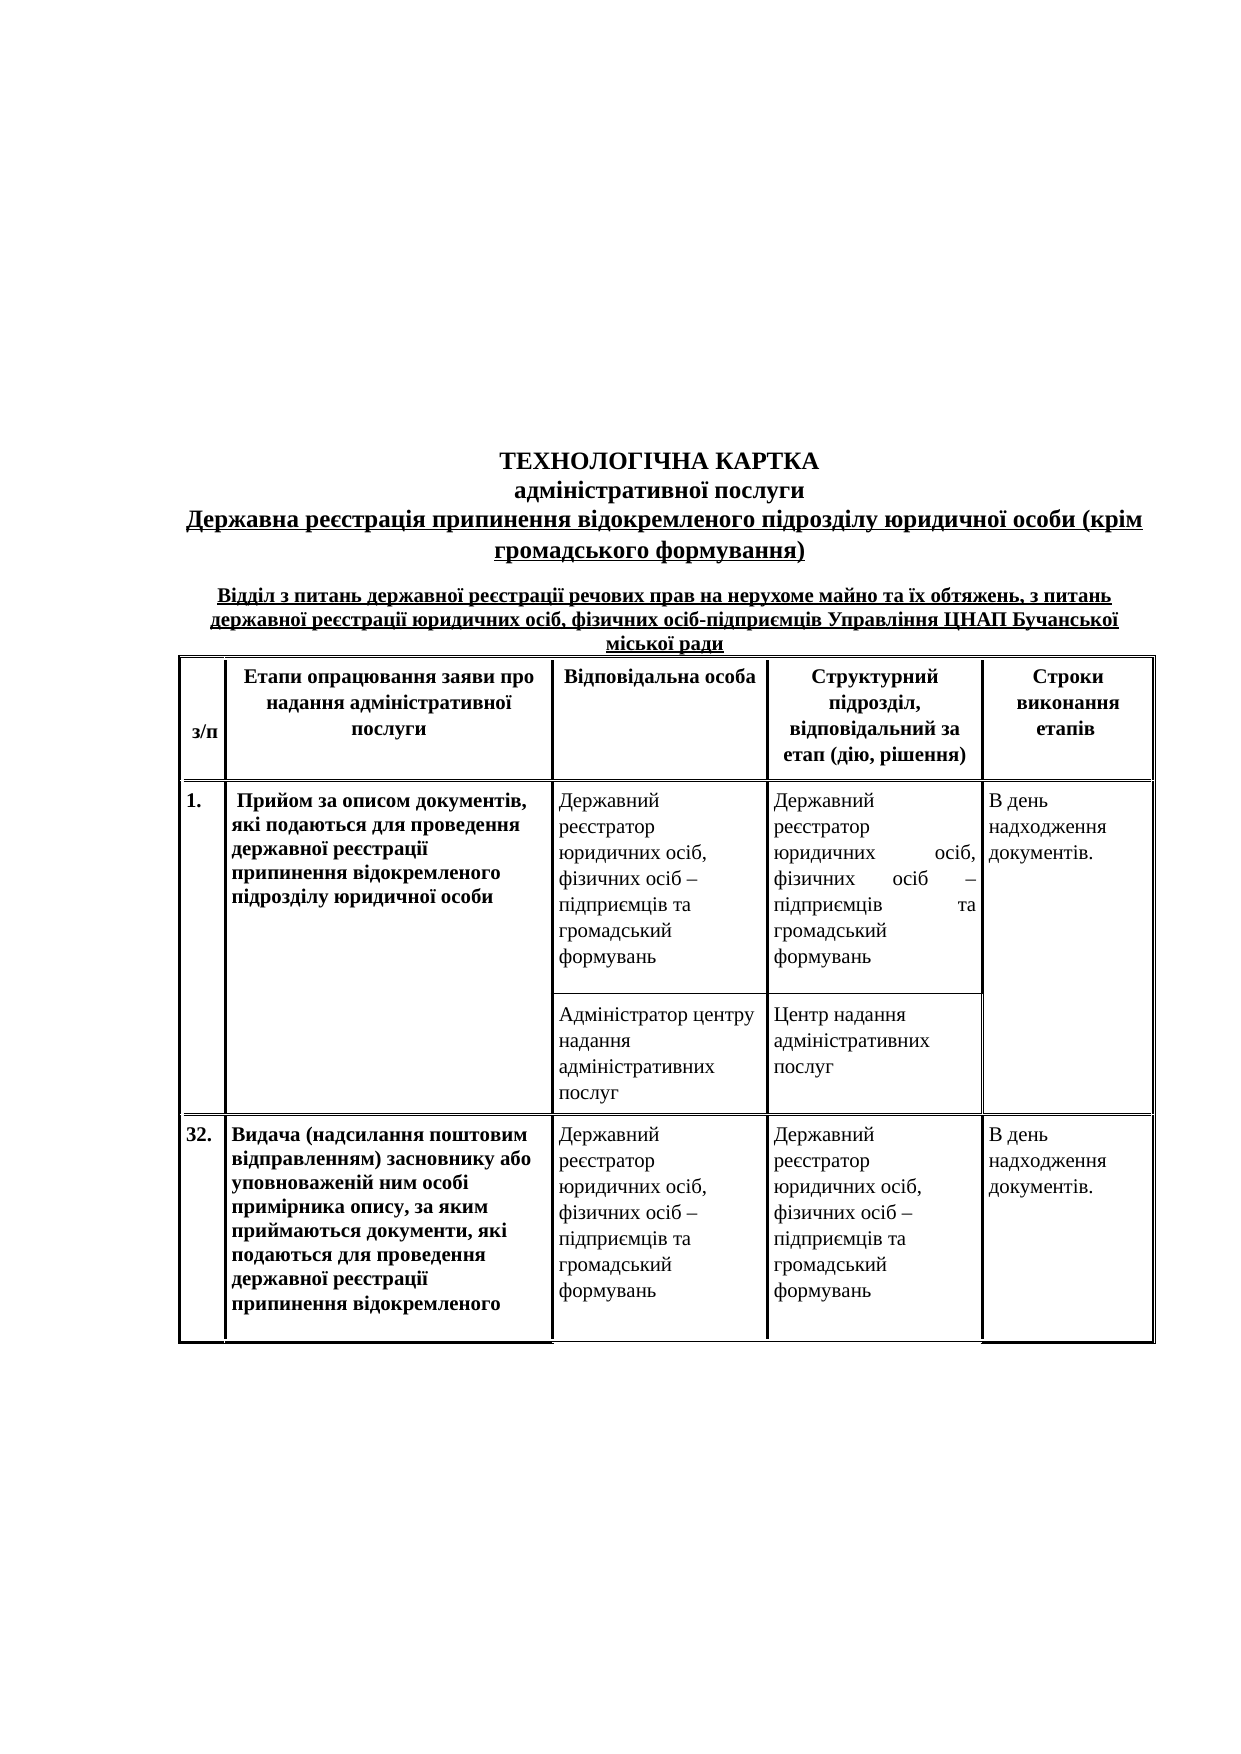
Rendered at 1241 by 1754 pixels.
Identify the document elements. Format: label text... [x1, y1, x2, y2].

table_cell Державний реєстратор юридичних осіб, фізичних осіб – підприємців та громадський формувань [552, 1116, 767, 1341]
text адміністративної послуги [354, 475, 964, 504]
table_header Відповідальна особа [552, 658, 767, 779]
table_cell 1. [180, 779, 225, 1112]
table_header з/п [180, 656, 225, 779]
table_header Етапи опрацювання заяви про надання адміністративної послуги [225, 658, 552, 779]
table_cell Прийом за описом документів, які подаються для проведення державної реєстрації припинення відокремленого підрозділу юридичної особи [227, 782, 551, 1112]
table_cell Державний реєстратор юридичних осіб, фізичних осіб – підприємців та громадський формувань [767, 1116, 982, 1341]
text ТЕХНОЛОГІЧНА КАРТКА [354, 446, 964, 475]
table_header Структурний підрозділ, відповідальний за етап (дію, рішення) [767, 658, 982, 779]
table_cell [181, 1113, 225, 1341]
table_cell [225, 1116, 552, 1341]
table_cell В день надходження документів. [982, 779, 1154, 1112]
text Відділ з питань державної реєстрації речових прав на нерухоме майно та їх обтяжень, з питань державної реєстрації юридичних осіб, фізичних осіб-підприємців Управління ЦНАП Бучанської міської ради [177, 582, 1152, 655]
table_header Строки виконання етапів [982, 658, 1152, 779]
table_cell Державний реєстратор юридичних осіб, фізичних осіб – підприємців та громадський формувань [769, 782, 981, 993]
table_cell Центр надання адміністративних послуг [769, 994, 981, 1112]
table_cell Адміністратор центру надання адміністративних послуг [554, 994, 766, 1112]
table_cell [982, 1113, 1153, 1341]
table_cell Державний реєстратор юридичних осіб, фізичних осіб – підприємців та громадський формувань [554, 782, 766, 993]
text Державна реєстрація припинення відокремленого підрозділу юридичної особи (крім громадського формування) [148, 504, 1152, 563]
